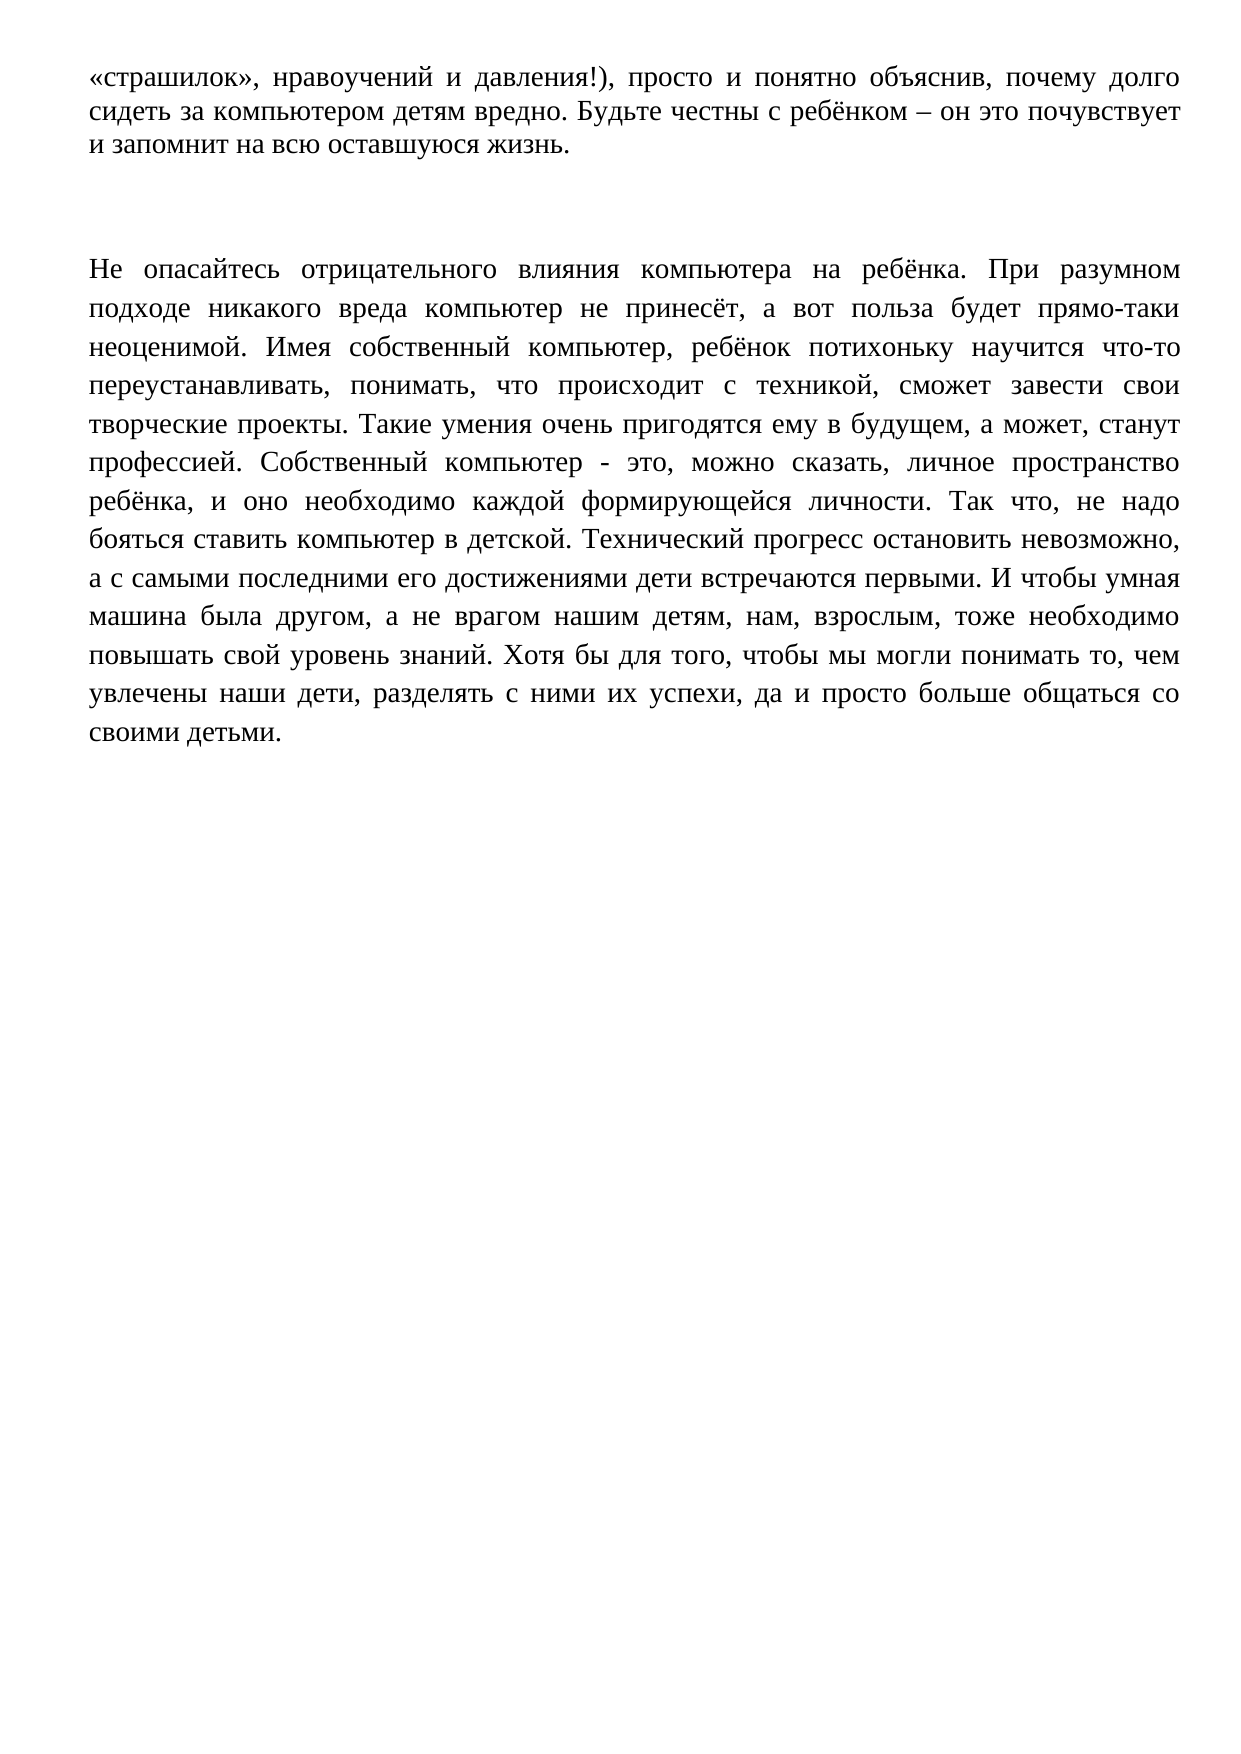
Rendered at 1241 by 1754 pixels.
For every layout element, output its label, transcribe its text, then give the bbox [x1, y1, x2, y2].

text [89, 59, 1181, 160]
text Не опасайтесь отрицательного влияния компьютера на ребёнка. При разумном подходе никакого вреда компьютер не принесёт, а вот польза будет прямо-таки неоценимой. Имея собственный компьютер, ребёнок потихоньку научится что-то переустанавливать, понимать, что происходит с техникой, сможет завести свои творческие проекты. Такие умения очень пригодятся ему в будущем, а может, станут профессией. Собственный компьютер - это, можно сказать, личное пространство ребёнка, и оно необходимо каждой формирующейся личности. Так что, не надо бояться ставить компьютер в детской. Технический прогресс остановить невозможно, а с самыми последними его достижениями дети встречаются первыми. И чтобы умная машина была другом, а не врагом нашим детям, нам, взрослым, тоже необходимо повышать свой уровень знаний. Хотя бы для того, чтобы мы могли понимать то, чем увлечены наши дети, разделять с ними их успехи, да и просто больше общаться со своими детьми. [89, 252, 1181, 748]
